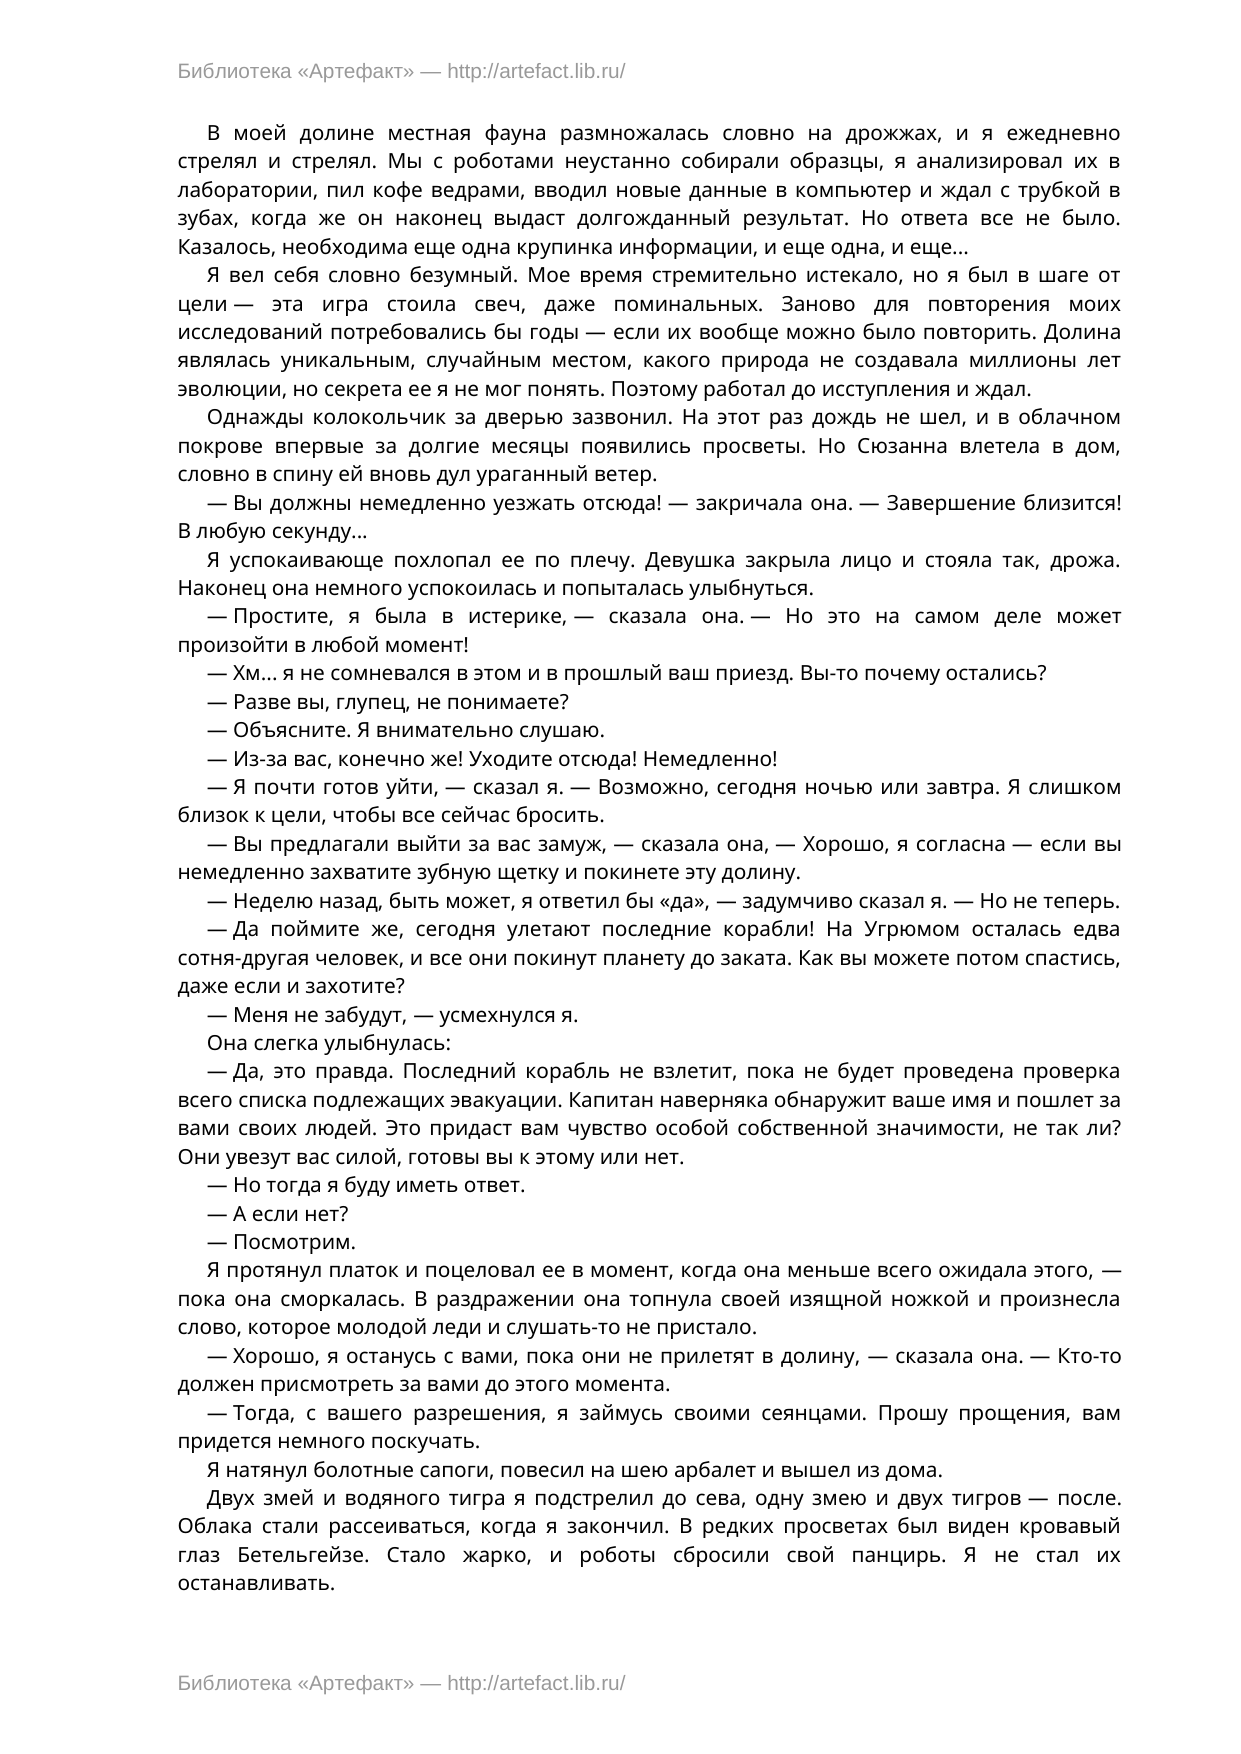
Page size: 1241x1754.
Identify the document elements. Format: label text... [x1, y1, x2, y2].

text — Хм... я не сомневался в этом и в прошлый ваш приезд. Вы-то почему остались? [177, 658, 1122, 687]
text — Неделю назад, быть может, я ответил бы «да», — задумчиво сказал я. — Но не теперь. [177, 886, 1122, 914]
text Я вел себя словно безумный. Мое время стремительно истекало, но я был в шаге от цели — эта игра стоила свеч, даже поминальных. Заново для повторения моих исследований потребовались бы годы — если их вообще можно было повторить. Долина являлась уникальным, случайным местом, какого природа не создавала миллионы лет эволюции, но секрета ее я не мог понять. Поэтому работал до исступления и ждал. [177, 260, 1122, 402]
text — Хорошо, я останусь с вами, пока они не прилетят в долину, — сказала она. — Кто-то должен присмотреть за вами до этого момента. [177, 1341, 1122, 1398]
text Двух змей и водяного тигра я подстрелил до сева, одну змею и двух тигров — после. Облака стали рассеиваться, когда я закончил. В редких просветах был виден кровавый глаз Бетельгейзе. Стало жарко, и роботы сбросили свой панцирь. Я не стал их останавливать. [177, 1483, 1122, 1597]
text — Да, это правда. Последний корабль не взлетит, пока не будет проведена проверка всего списка подлежащих эвакуации. Капитан наверняка обнаружит ваше имя и пошлет за вами своих людей. Это придаст вам чувство особой собственной значимости, не так ли? Они увезут вас силой, готовы вы к этому или нет. [177, 1057, 1122, 1170]
text — Я почти готов уйти, — сказал я. — Возможно, сегодня ночью или завтра. Я слишком близок к цели, чтобы все сейчас бросить. [177, 772, 1122, 829]
text — Вы должны немедленно уезжать отсюда! — закричала она. — Завершение близится! В любую секунду... [177, 488, 1122, 545]
text Я успокаивающе похлопал ее по плечу. Девушка закрыла лицо и стояла так, дрожа. Наконец она немного успокоилась и попыталась улыбнуться. [177, 545, 1122, 602]
text — Тогда, с вашего разрешения, я займусь своими сеянцами. Прошу прощения, вам придется немного поскучать. [177, 1398, 1122, 1455]
text — А если нет? [177, 1199, 1122, 1227]
text Я натянул болотные сапоги, повесил на шею арбалет и вышел из дома. [177, 1455, 1122, 1483]
text Она слегка улыбнулась: [177, 1028, 1122, 1057]
text — Вы предлагали выйти за вас замуж, — сказала она, — Хорошо, я согласна — если вы немедленно захватите зубную щетку и покинете эту долину. [177, 829, 1122, 886]
text В моей долине местная фауна размножалась словно на дрожжах, и я ежедневно стрелял и стрелял. Мы с роботами неустанно собирали образцы, я анализировал их в лаборатории, пил кофе ведрами, вводил новые данные в компьютер и ждал с трубкой в зубах, когда же он наконец выдаст долгожданный результат. Но ответа все не было. Казалось, необходима еще одна крупинка информации, и еще одна, и еще... [177, 118, 1122, 260]
text — Посмотрим. [177, 1227, 1122, 1256]
text — Но тогда я буду иметь ответ. [177, 1170, 1122, 1199]
text Я протянул платок и поцеловал ее в момент, когда она меньше всего ожидала этого, — пока она сморкалась. В раздражении она топнула своей изящной ножкой и произнесла слово, которое молодой леди и слушать-то не пристало. [177, 1256, 1122, 1341]
text — Меня не забудут, — усмехнулся я. [177, 1000, 1122, 1028]
text — Из-за вас, конечно же! Уходите отсюда! Немедленно! [177, 744, 1122, 772]
text — Разве вы, глупец, не понимаете? [177, 687, 1122, 715]
text Однажды колокольчик за дверью зазвонил. На этот раз дождь не шел, и в облачном покрове впервые за долгие месяцы появились просветы. Но Сюзанна влетела в дом, словно в спину ей вновь дул ураганный ветер. [177, 402, 1122, 488]
text — Да поймите же, сегодня улетают последние корабли! На Угрюмом осталась едва сотня-другая человек, и все они покинут планету до заката. Как вы можете потом спастись, даже если и захотите? [177, 914, 1122, 1000]
text — Простите, я была в истерике, — сказала она. — Но это на самом деле может произойти в любой момент! [177, 602, 1122, 658]
text — Объясните. Я внимательно слушаю. [177, 715, 1122, 744]
